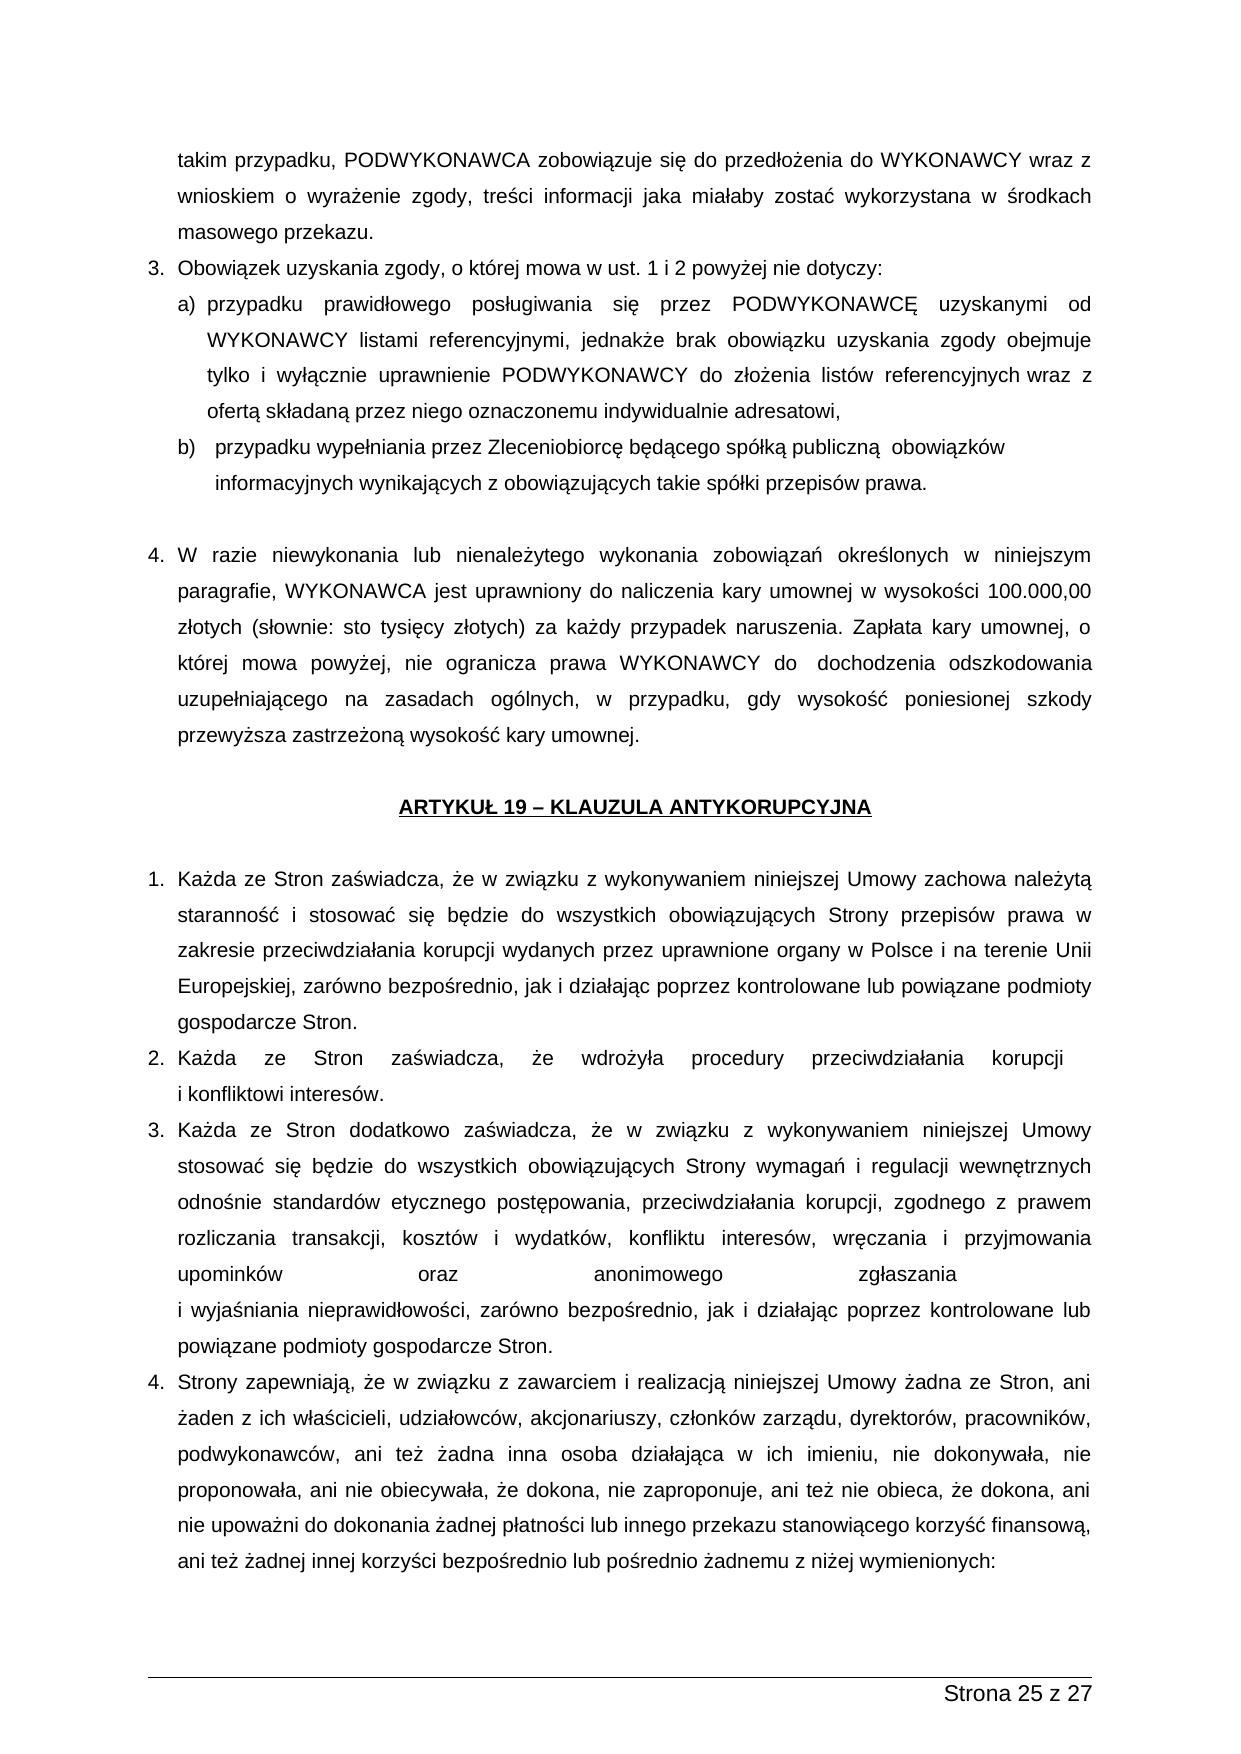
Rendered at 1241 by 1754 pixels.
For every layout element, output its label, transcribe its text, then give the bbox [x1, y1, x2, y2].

list Każda ze Stron zaświadcza, że wdrożyła procedury przeciwdziałania korupcji i konfliktowi interesów. [148, 1046, 1092, 1106]
list przypadku wypełniania przez Zleceniobiorcę będącego spółką publiczną obowiązków informacyjnych wynikających z obowiązujących takie spółki przepisów prawa. [177, 435, 1092, 495]
list Obowiązek uzyskania zgody, o której mowa w ust. 1 i 2 powyżej nie dotyczy: [148, 256, 1092, 279]
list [148, 148, 1092, 243]
text ARTYKUŁ 19 – KLAUZULA ANTYKORUPCYJNA [177, 794, 1092, 818]
list W razie niewykonania lub nienależytego wykonania zobowiązań określonych w niniejszym paragrafie, WYKONAWCA jest uprawniony do naliczenia kary umownej w wysokości 100.000,00 złotych (słownie: sto tysięcy złotych) za każdy przypadek naruszenia. Zapłata kary umownej, o której mowa powyżej, nie ogranicza prawa WYKONAWCY do dochodzenia odszkodowania uzupełniającego na zasadach ogólnych, w przypadku, gdy wysokość poniesionej szkody przewyższa zastrzeżoną wysokość kary umownej. [148, 543, 1092, 747]
list Strony zapewniają, że w związku z zawarciem i realizacją niniejszej Umowy żadna ze Stron, ani żaden z ich właścicieli, udziałowców, akcjonariuszy, członków zarządu, dyrektorów, pracowników, podwykonawców, ani też żadna inna osoba działająca w ich imieniu, nie dokonywała, nie proponowała, ani nie obiecywała, że dokona, nie zaproponuje, ani też nie obieca, że dokona, ani nie upoważni do dokonania żadnej płatności lub innego przekazu stanowiącego korzyść finansową, ani też żadnej innej korzyści bezpośrednio lub pośrednio żadnemu z niżej wymienionych: [148, 1369, 1092, 1573]
list przypadku prawidłowego posługiwania się przez PODWYKONAWCĘ uzyskanymi od WYKONAWCY listami referencyjnymi, jednakże brak obowiązku uzyskania zgody obejmuje tylko i wyłącznie uprawnienie PODWYKONAWCY do złożenia listów referencyjnych wraz z ofertą składaną przez niego oznaczonemu indywidualnie adresatowi, [177, 291, 1092, 423]
list Każda ze Stron zaświadcza, że w związku z wykonywaniem niniejszej Umowy zachowa należytą staranność i stosować się będzie do wszystkich obowiązujących Strony przepisów prawa w zakresie przeciwdziałania korupcji wydanych przez uprawnione organy w Polsce i na terenie Unii Europejskiej, zarówno bezpośrednio, jak i działając poprzez kontrolowane lub powiązane podmioty gospodarcze Stron. [148, 866, 1092, 1034]
list Każda ze Stron dodatkowo zaświadcza, że w związku z wykonywaniem niniejszej Umowy stosować się będzie do wszystkich obowiązujących Strony wymagań i regulacji wewnętrznych odnośnie standardów etycznego postępowania, przeciwdziałania korupcji, zgodnego z prawem rozliczania transakcji, kosztów i wydatków, konfliktu interesów, wręczania i przyjmowania upominków oraz anonimowego zgłaszania i wyjaśniania nieprawidłowości, zarówno bezpośrednio, jak i działając poprzez kontrolowane lub powiązane podmioty gospodarcze Stron. [148, 1118, 1092, 1358]
